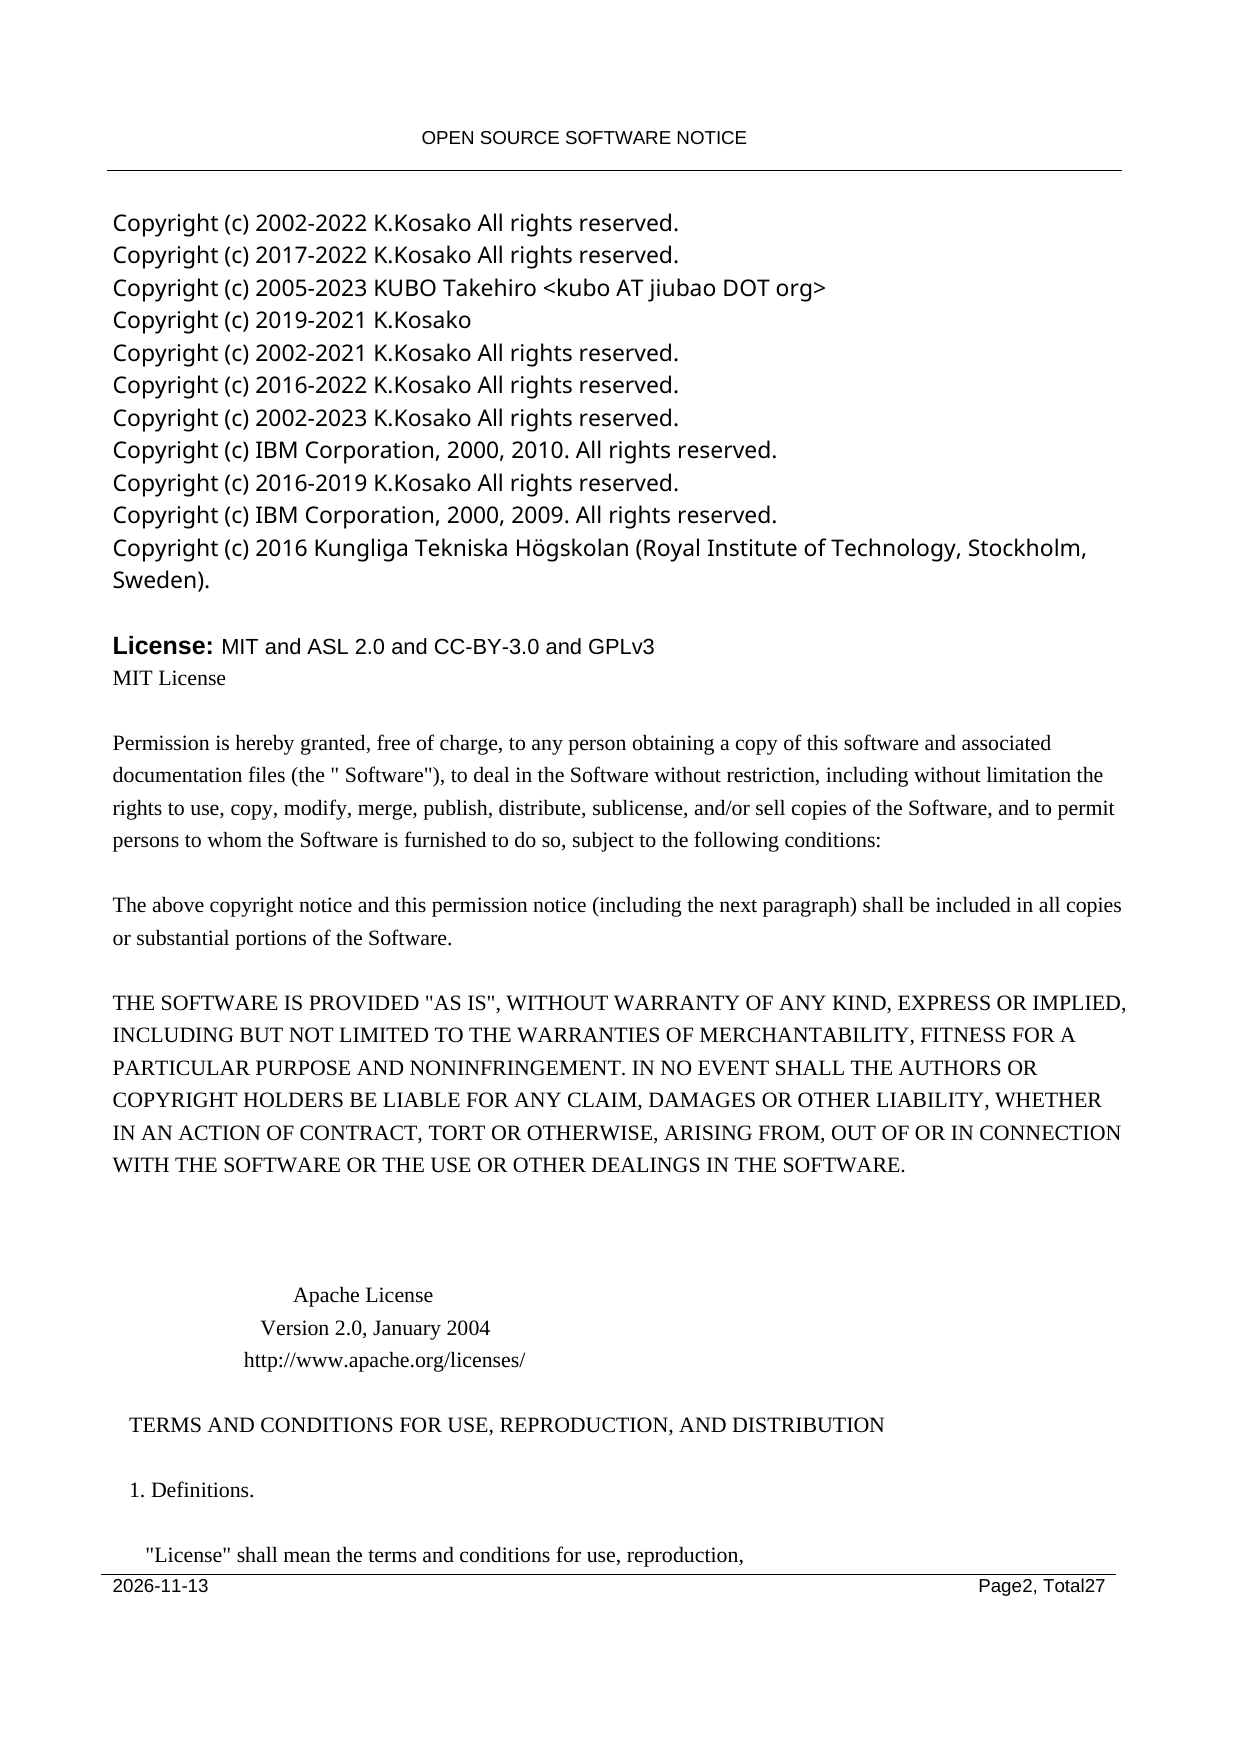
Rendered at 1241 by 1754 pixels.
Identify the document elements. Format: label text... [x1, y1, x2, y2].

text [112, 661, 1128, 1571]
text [112, 206, 1128, 629]
text License: MIT and ASL 2.0 and CC-BY-3.0 and GPLv3 [112, 629, 1128, 661]
